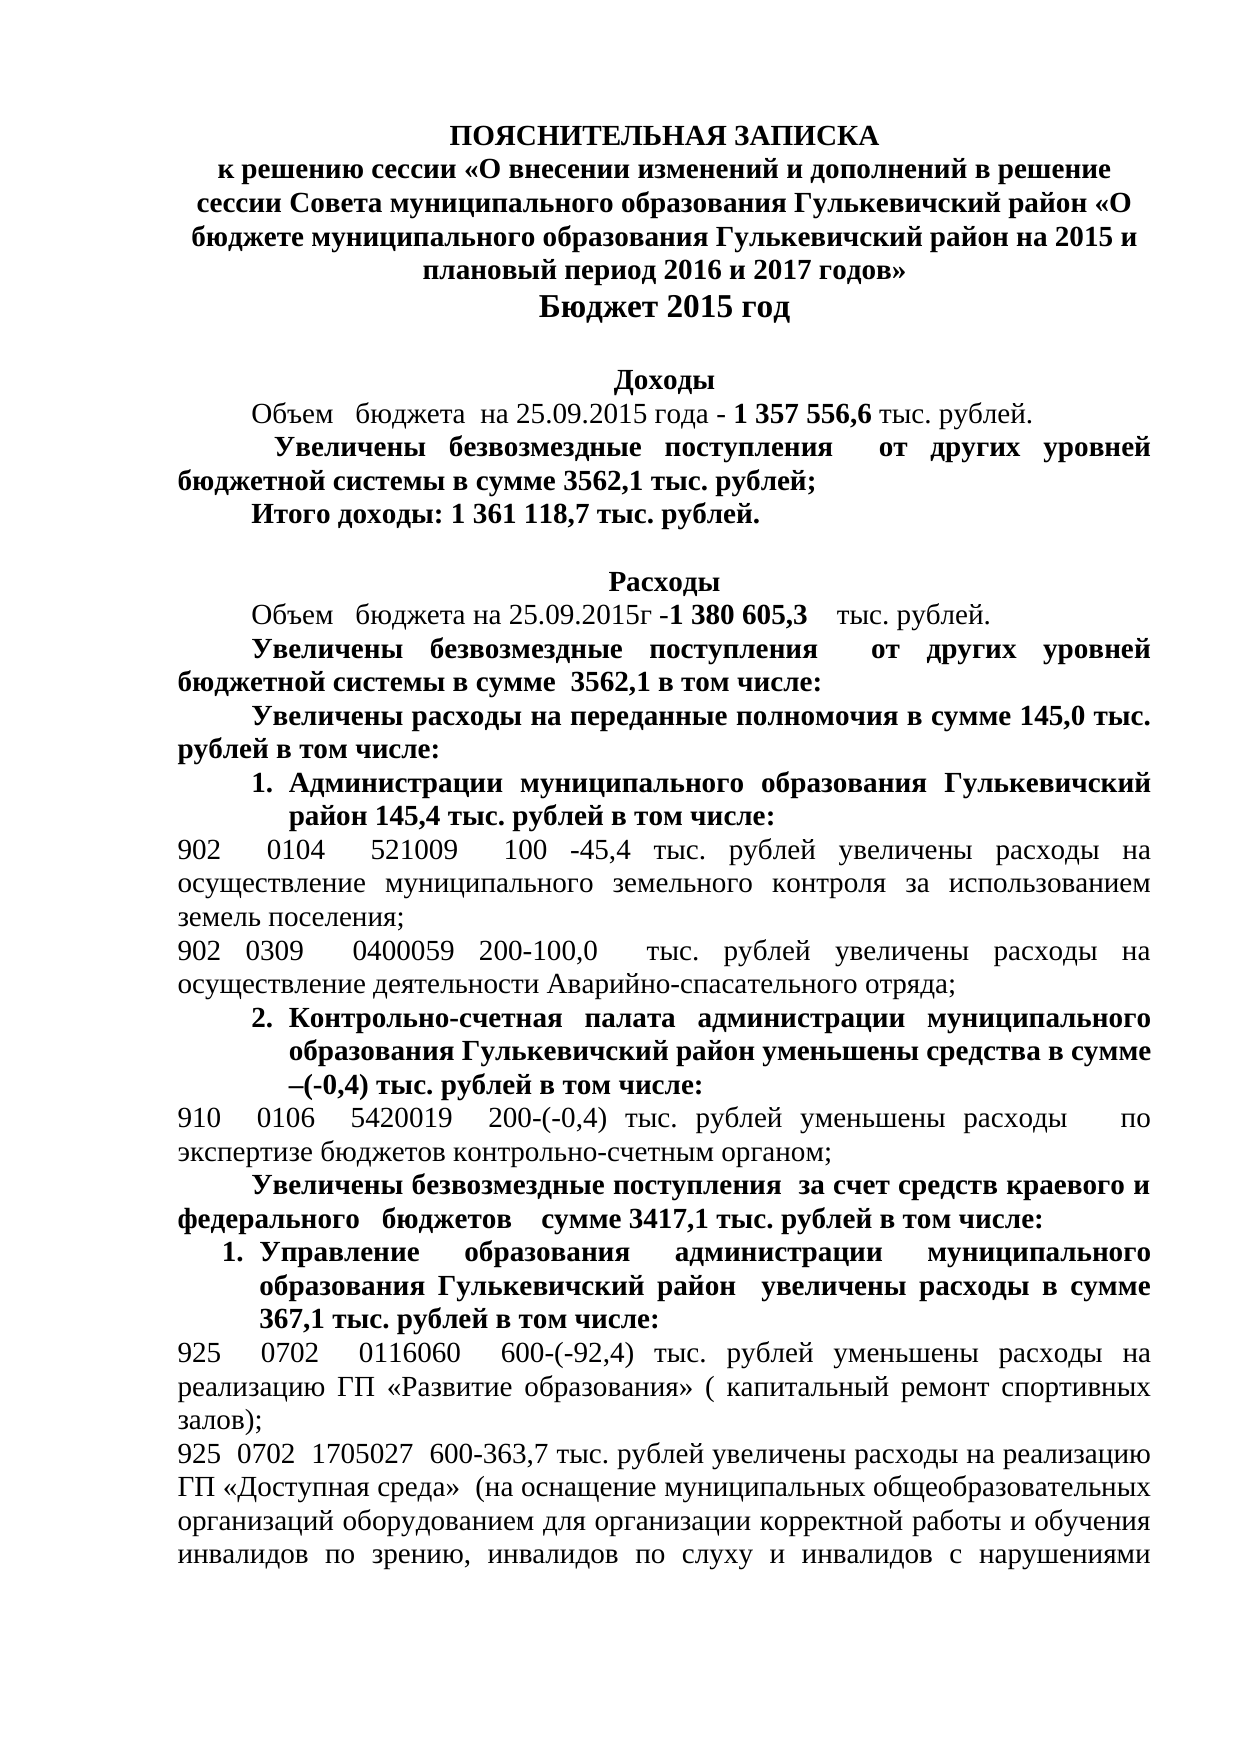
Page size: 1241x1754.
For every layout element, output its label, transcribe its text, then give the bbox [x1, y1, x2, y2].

text Расходы [177, 564, 1152, 597]
text Бюджет 2015 год [177, 286, 1152, 324]
list 910 0106 5420019 200-(-0,4) тыс. рублей уменьшены расходы по экспертизе бюджетов контрольно-счетным органом; [177, 1100, 1152, 1167]
text Объем бюджета на 25.09.2015 года - 1 357 556,6 тыс. рублей. [177, 396, 1152, 429]
text Итого доходы: 1 361 118,7 тыс. рублей. [177, 497, 1152, 530]
text ПОЯСНИТЕЛЬНАЯ ЗАПИСКА [177, 118, 1152, 152]
list 902 0309 0400059 200-100,0 тыс. рублей увеличены расходы на осуществление деятельности Аварийно-спасательного отряда; [177, 933, 1152, 1000]
text к решению сессии «О внесении изменений и дополнений в решение сессии Совета муниципального образования Гулькевичский район «О бюджете муниципального образования Гулькевичский район на 2015 и плановый период 2016 и 2017 годов» [177, 152, 1152, 286]
text Доходы [177, 362, 1152, 396]
list 925 0702 0116060 600-(-92,4) тыс. рублей уменьшены расходы на реализацию ГП «Развитие образования» ( капитальный ремонт спортивных залов); [177, 1335, 1152, 1436]
text Увеличены безвозмездные поступления от других уровней бюджетной системы в сумме 3562,1 тыс. рублей; [177, 429, 1152, 497]
list 902 0104 521009 100 -45,4 тыс. рублей увеличены расходы на осуществление муниципального земельного контроля за использованием земель поселения; [177, 832, 1152, 933]
text Увеличены расходы на переданные полномочия в сумме 145,0 тыс. рублей в том числе: [177, 698, 1152, 765]
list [177, 1436, 1152, 1570]
text Увеличены безвозмездные поступления от других уровней бюджетной системы в сумме 3562,1 в том числе: [177, 631, 1152, 698]
list Контрольно-счетная палата администрации муниципального образования Гулькевичский район уменьшены средства в сумме –(-0,4) тыс. рублей в том числе: [251, 1000, 1152, 1100]
text Увеличены безвозмездные поступления за счет средств краевого и федерального бюджетов сумме 3417,1 тыс. рублей в том числе: [177, 1167, 1152, 1234]
text Объем бюджета на 25.09.2015г -1 380 605,3 тыс. рублей. [177, 597, 1152, 631]
list Управление образования администрации муниципального образования Гулькевичский район увеличены расходы в сумме 367,1 тыс. рублей в том числе: [222, 1234, 1152, 1335]
list Администрации муниципального образования Гулькевичский район 145,4 тыс. рублей в том числе: [251, 765, 1152, 832]
